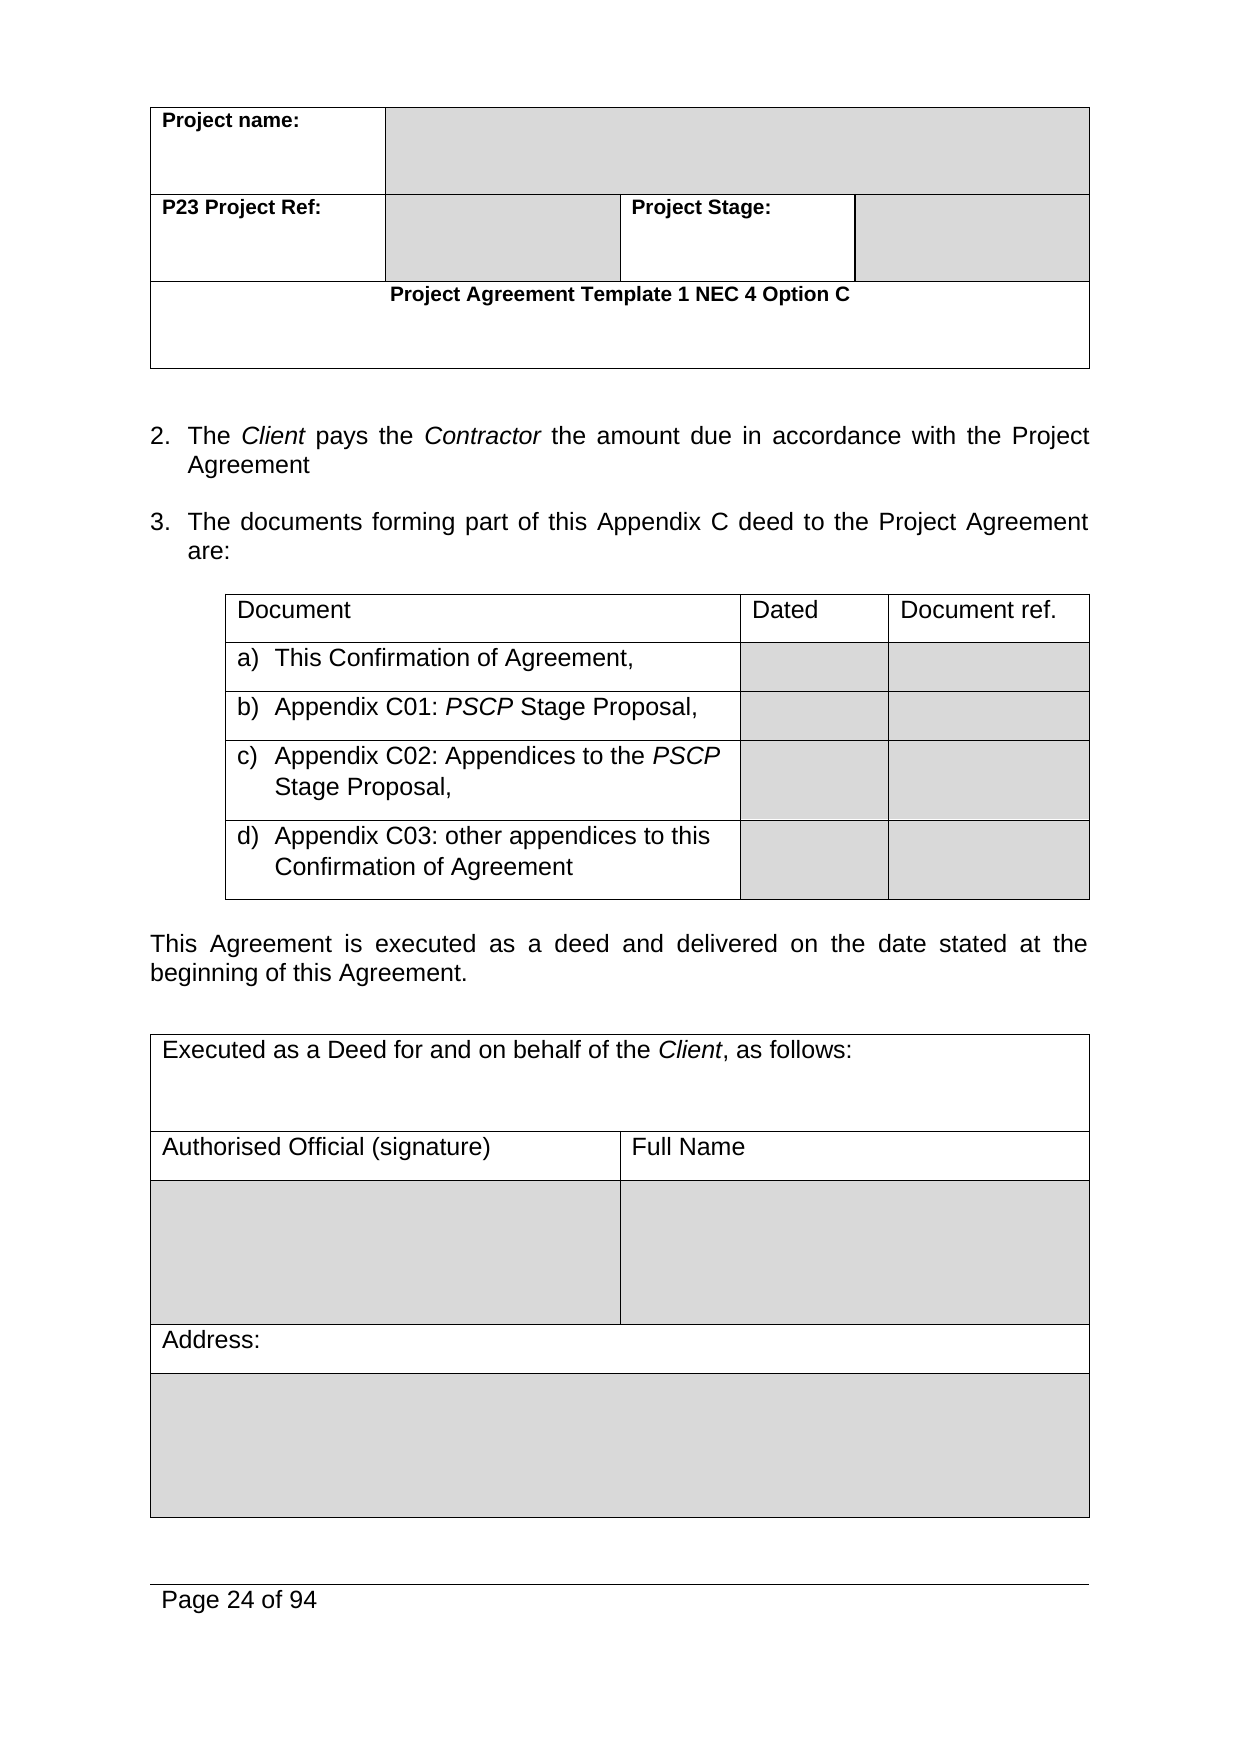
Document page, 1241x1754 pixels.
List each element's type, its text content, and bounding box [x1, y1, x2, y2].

list The Client pays the Contractor the amount due in accordance with the Project Agreement [150, 421, 1090, 478]
text This Agreement is executed as a deed and delivered on the date stated at the beginning of this Agreement. [150, 929, 1090, 987]
table_header Executed as a Deed for and on behalf of the Client, as follows: [151, 1035, 1089, 1131]
table_cell Authorised Official (signature) [151, 1132, 620, 1179]
table_cell [151, 1374, 1089, 1517]
table_cell [889, 821, 1089, 899]
table_cell Full Name [621, 1132, 1089, 1179]
table_cell [889, 741, 1089, 819]
table_header Document ref. [889, 595, 1089, 642]
table_header Dated [741, 595, 888, 642]
table_cell [741, 821, 888, 899]
table_cell This Confirmation of Agreement, [226, 643, 740, 691]
table_cell Appendix C03: other appendices to this Confirmation of Agreement [226, 821, 740, 899]
table_cell [889, 692, 1089, 740]
table_cell Appendix C01: PSCP Stage Proposal, [226, 692, 740, 740]
table_cell [889, 643, 1089, 691]
table_cell [621, 1181, 1089, 1324]
table_cell Address: [151, 1325, 1089, 1372]
table_header Document [226, 595, 740, 642]
table_cell Appendix C02: Appendices to the PSCP Stage Proposal, [226, 741, 740, 819]
table_cell [741, 643, 888, 691]
table_cell [151, 1181, 620, 1324]
table_cell [741, 692, 888, 740]
list The documents forming part of this Appendix C deed to the Project Agreement are: [150, 507, 1090, 565]
table_cell [741, 741, 888, 819]
